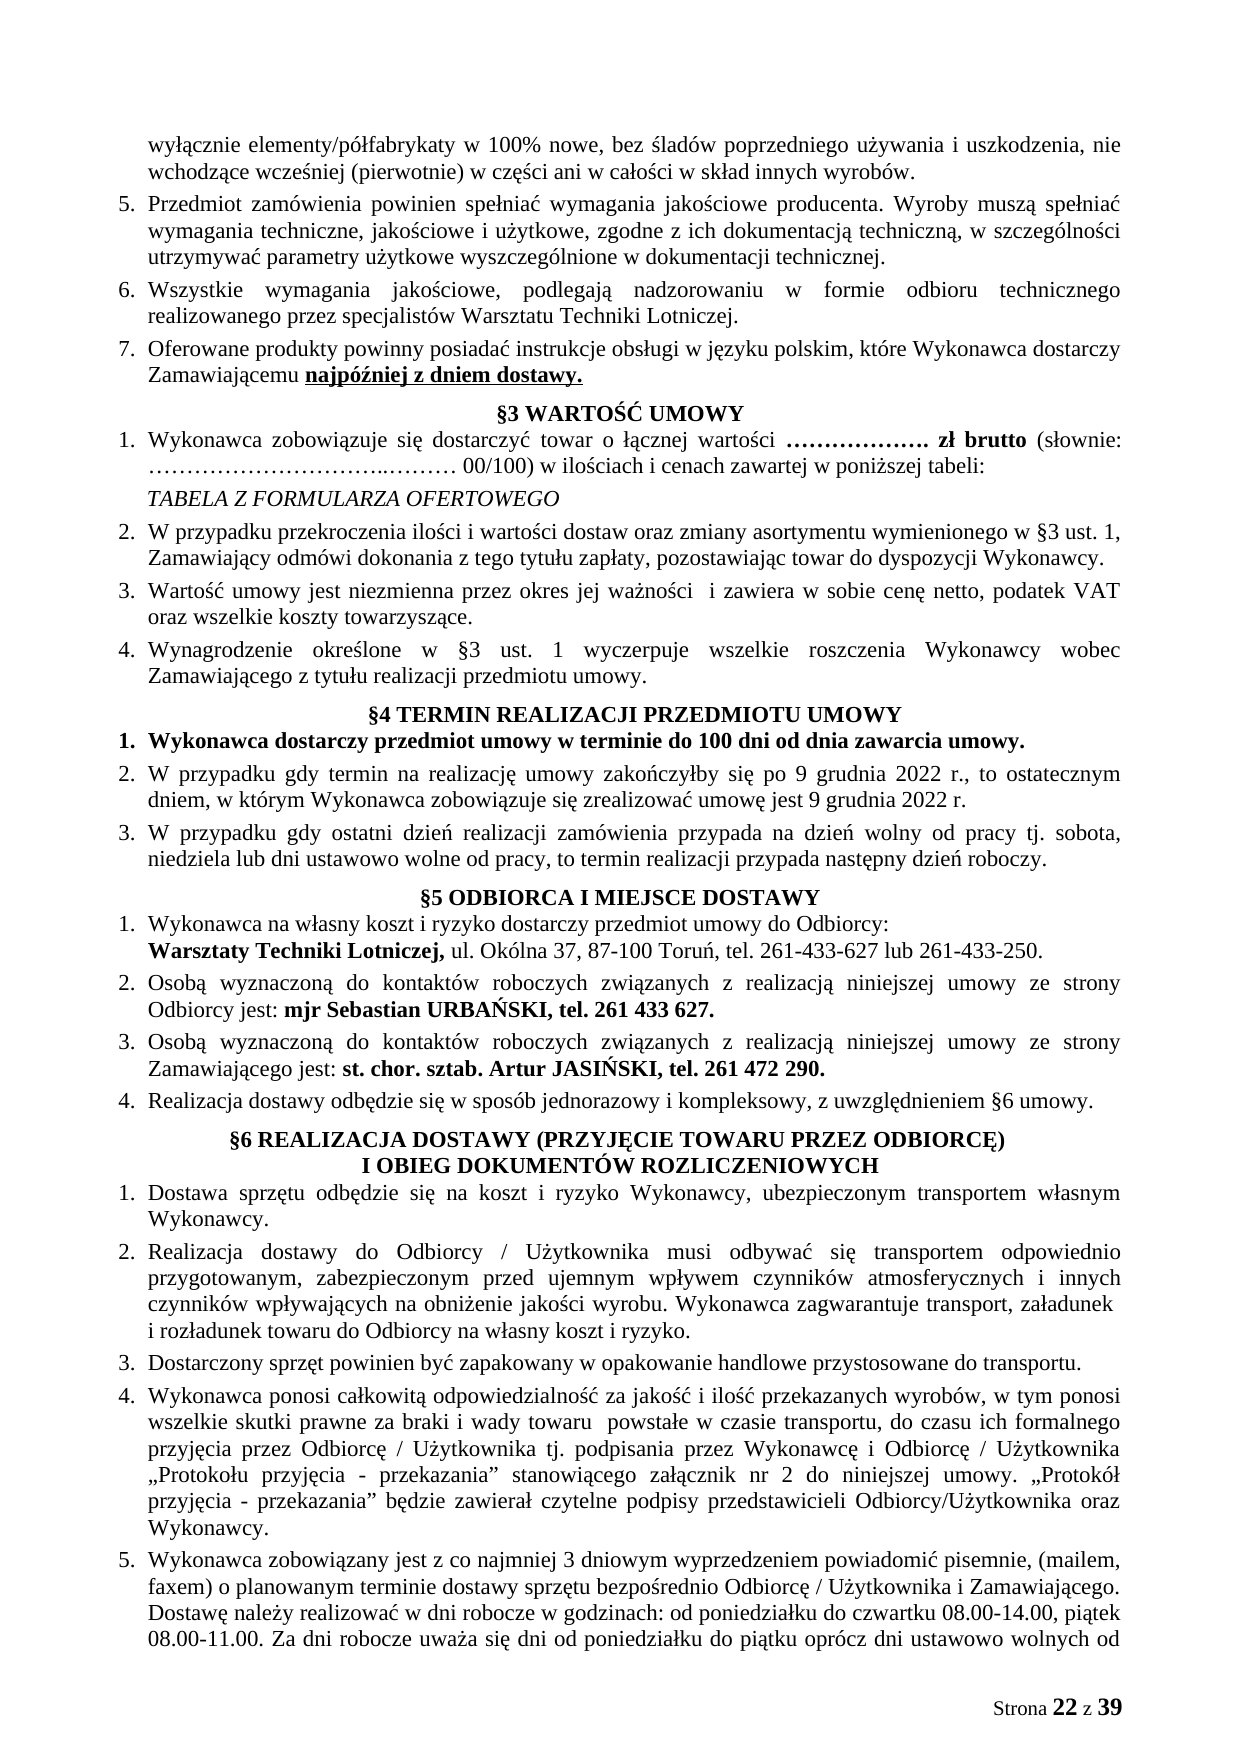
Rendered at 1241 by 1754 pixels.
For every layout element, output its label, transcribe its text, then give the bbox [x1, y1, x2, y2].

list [118, 1546, 1122, 1652]
list Osobą wyznaczoną do kontaktów roboczych związanych z realizacją niniejszej umowy ze strony Zamawiającego jest: st. chor. sztab. Artur JASIŃSKI, tel. 261 472 290. [118, 1028, 1122, 1081]
list Przedmiot zamówienia powinien spełniać wymagania jakościowe producenta. Wyroby muszą spełniać wymagania techniczne, jakościowe i użytkowe, zgodne z ich dokumentacją techniczną, w szczególności utrzymywać parametry użytkowe wyszczególnione w dokumentacji technicznej. [118, 190, 1122, 269]
list Wykonawca ponosi całkowitą odpowiedzialność za jakość i ilość przekazanych wyrobów, w tym ponosi wszelkie skutki prawne za braki i wady towaru powstałe w czasie transportu, do czasu ich formalnego przyjęcia przez Odbiorcę / Użytkownika tj. podpisania przez Wykonawcę i Odbiorcę / Użytkownika „Protokołu przyjęcia - przekazania” stanowiącego załącznik nr 2 do niniejszej umowy. „Protokół przyjęcia - przekazania” będzie zawierał czytelne podpisy przedstawicieli Odbiorcy/Użytkownika oraz Wykonawcy. [118, 1382, 1122, 1540]
list Dostawa sprzętu odbędzie się na koszt i ryzyko Wykonawcy, ubezpieczonym transportem własnym Wykonawcy. [118, 1179, 1122, 1231]
list Wykonawca dostarczy przedmiot umowy w terminie do 100 dni od dnia zawarcia umowy. [118, 727, 1122, 753]
list Dostarczony sprzęt powinien być zapakowany w opakowanie handlowe przystosowane do transportu. [118, 1349, 1122, 1376]
list Wartość umowy jest niezmienna przez okres jej ważności i zawiera w sobie cenę netto, podatek VAT oraz wszelkie koszty towarzyszące. [118, 577, 1122, 629]
list Wynagrodzenie określone w §3 ust. 1 wyczerpuje wszelkie roszczenia Wykonawcy wobec Zamawiającego z tytułu realizacji przedmiotu umowy. [118, 636, 1122, 688]
list W przypadku gdy termin na realizację umowy zakończyłby się po 9 grudnia 2022 r., to ostatecznym dniem, w którym Wykonawca zobowiązuje się zrealizować umowę jest 9 grudnia 2022 r. [118, 760, 1122, 812]
list W przypadku gdy ostatni dzień realizacji zamówienia przypada na dzień wolny od pracy tj. sobota, niedziela lub dni ustawowo wolne od pracy, to termin realizacji przypada następny dzień roboczy. [118, 819, 1122, 871]
list §4 TERMIN REALIZACJI PRZEDMIOTU UMOWY [148, 701, 1122, 727]
text §5 ODBIORCA I MIEJSCE DOSTAWY [118, 884, 1122, 910]
text §3 WARTOŚĆ UMOWY [118, 400, 1122, 426]
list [118, 131, 1122, 184]
list Oferowane produkty powinny posiadać instrukcje obsługi w języku polskim, które Wykonawca dostarczy Zamawiającemu najpóźniej z dniem dostawy. [118, 334, 1122, 387]
list Realizacja dostawy do Odbiorcy / Użytkownika musi odbywać się transportem odpowiednio przygotowanym, zabezpieczonym przed ujemnym wpływem czynników atmosferycznych i innych czynników wpływających na obniżenie jakości wyrobu. Wykonawca zagwarantuje transport, załadunek i rozładunek towaru do Odbiorcy na własny koszt i ryzyko. [118, 1238, 1122, 1343]
text §6 REALIZACJA DOSTAWY (PRZYJĘCIE TOWARU PRZEZ ODBIORCĘ) I OBIEG DOKUMENTÓW ROZLICZENIOWYCH [118, 1126, 1122, 1179]
list W przypadku przekroczenia ilości i wartości dostaw oraz zmiany asortymentu wymienionego w §3 ust. 1, Zamawiający odmówi dokonania z tego tytułu zapłaty, pozostawiając towar do dyspozycji Wykonawcy. [118, 518, 1122, 570]
list Realizacja dostawy odbędzie się w sposób jednorazowy i kompleksowy, z uwzględnieniem §6 umowy. [118, 1087, 1122, 1113]
text TABELA Z FORMULARZA OFERTOWEGO [118, 485, 1122, 511]
text Warsztaty Techniki Lotniczej, ul. Okólna 37, 87-100 Toruń, tel. 261-433-627 lub 261-433-250. [148, 937, 1122, 963]
list Wykonawca na własny koszt i ryzyko dostarczy przedmiot umowy do Odbiorcy: [118, 910, 1122, 937]
list Osobą wyznaczoną do kontaktów roboczych związanych z realizacją niniejszej umowy ze strony Odbiorcy jest: mjr Sebastian URBAŃSKI, tel. 261 433 627. [118, 969, 1122, 1022]
list Wykonawca zobowiązuje się dostarczyć towar o łącznej wartości ………………. zł brutto (słownie: …………………………..……… 00/100) w ilościach i cenach zawartej w poniższej tabeli: [118, 426, 1122, 479]
list Wszystkie wymagania jakościowe, podlegają nadzorowaniu w formie odbioru technicznego realizowanego przez specjalistów Warsztatu Techniki Lotniczej. [118, 276, 1122, 328]
